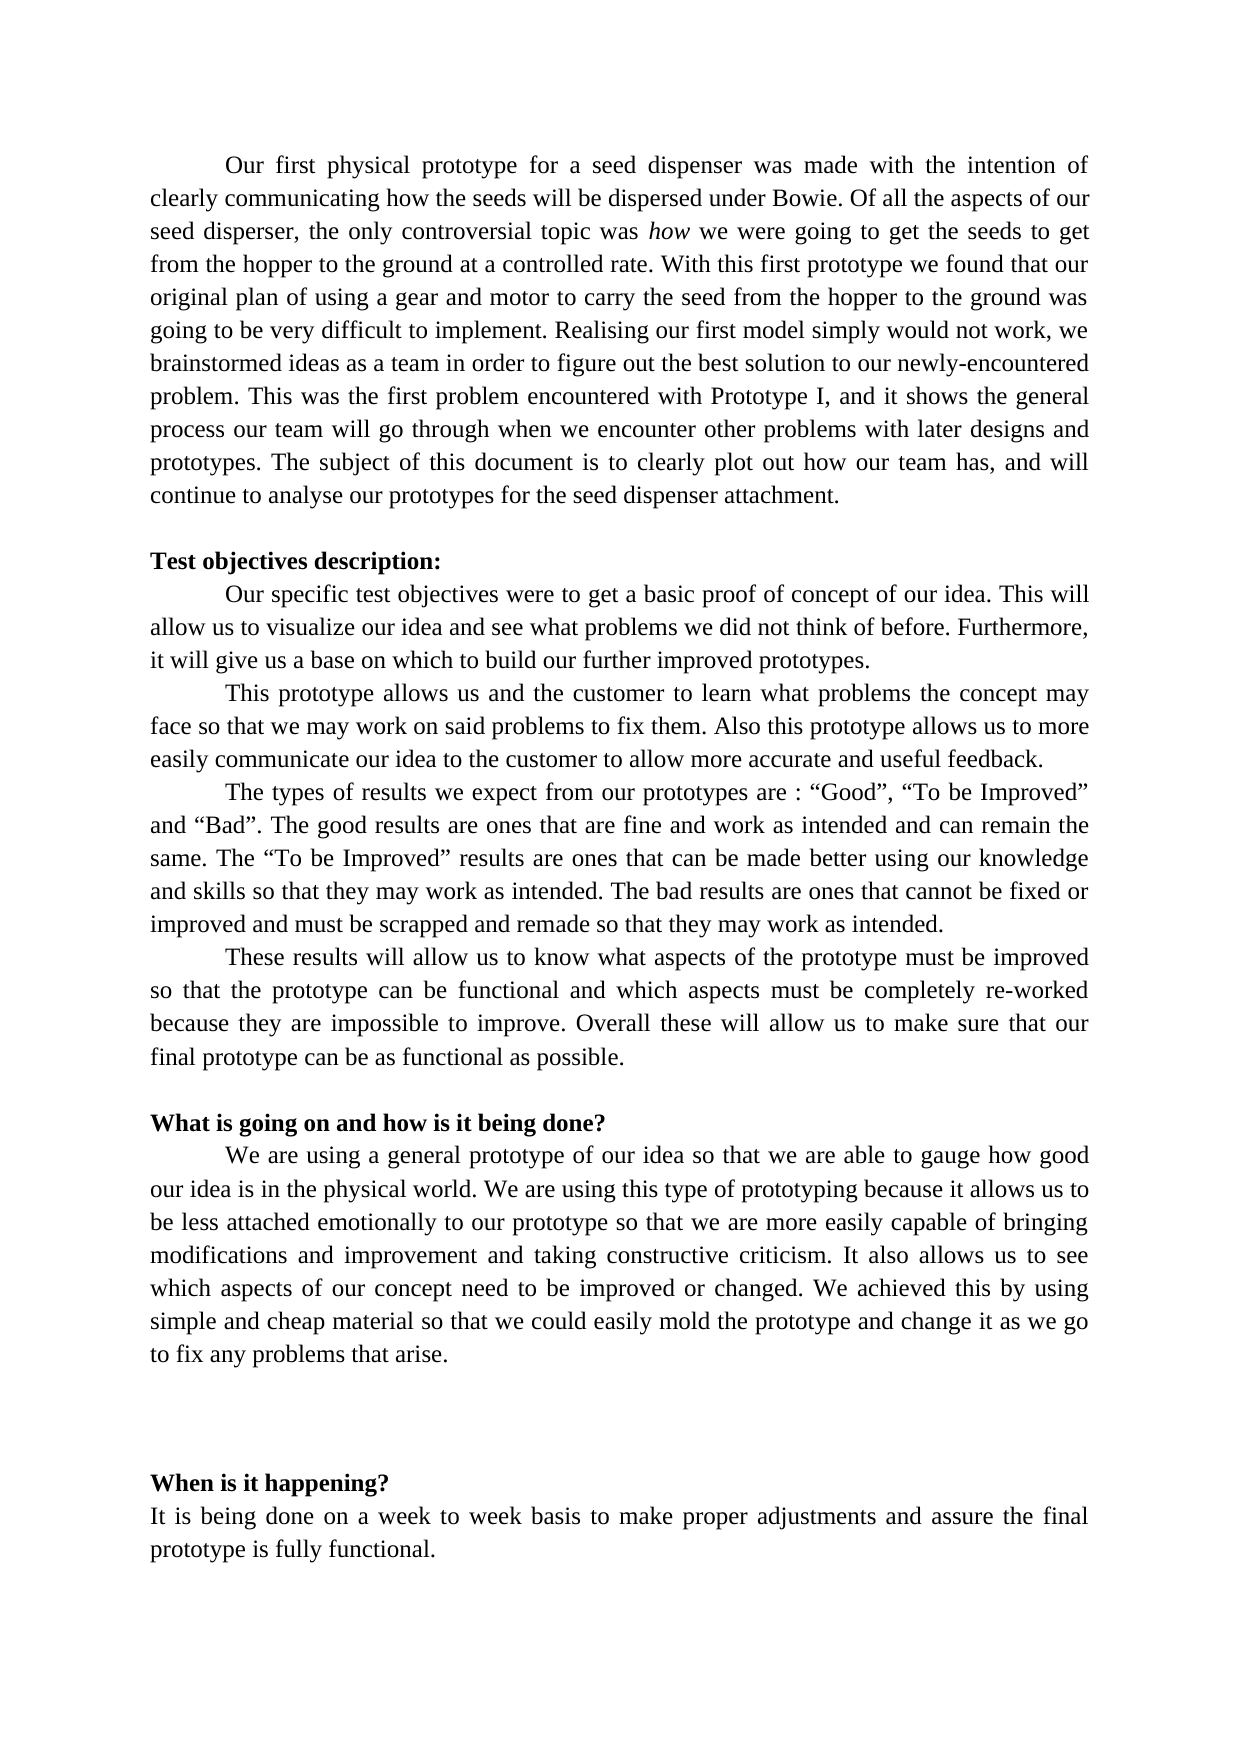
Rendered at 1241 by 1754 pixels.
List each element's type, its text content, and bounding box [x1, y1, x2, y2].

text We are using a general prototype of our idea so that we are able to gauge how good our idea is in the physical world. We are using this type of prototyping because it allows us to be less attached emotionally to our prototype so that we are more easily capable of bringing modifications and improvement and taking constructive criticism. It also allows us to see which aspects of our concept need to be improved or changed. We achieved this by using simple and cheap material so that we could easily mold the prototype and change it as we go to fix any problems that arise. [150, 1141, 1090, 1367]
text Our first physical prototype for a seed dispenser was made with the intention of clearly communicating how the seeds will be dispersed under Bowie. Of all the aspects of our seed disperser, the only controversial topic was how we were going to get the seeds to get from the hopper to the ground at a controlled rate. With this first prototype we found that our original plan of using a gear and motor to carry the seed from the hopper to the ground was going to be very difficult to implement. Realising our first model simply would not work, we brainstormed ideas as a team in order to figure out the best solution to our newly-encountered problem. This was the first problem encountered with Prototype I, and it shows the general process our team will go through when we encounter other problems with later designs and prototypes. The subject of this document is to clearly plot out how our team has, and will continue to analyse our prototypes for the seed dispenser attachment. [150, 150, 1090, 509]
text The types of results we expect from our prototypes are : “Good”, “To be Improved” and “Bad”. The good results are ones that are fine and work as intended and can remain the same. The “To be Improved” results are ones that can be made better using our knowledge and skills so that they may work as intended. The bad results are ones that cannot be fixed or improved and must be scrapped and remade so that they may work as intended. [150, 777, 1090, 938]
text This prototype allows us and the customer to learn what problems the concept may face so that we may work on said problems to fix them. Also this prototype allows us to more easily communicate our idea to the customer to allow more accurate and useful feedback. [150, 678, 1090, 773]
text It is being done on a week to week basis to make proper adjustments and assure the final prototype is fully functional. [150, 1501, 1090, 1563]
text When is it happening? [150, 1468, 1090, 1497]
text Our specific test objectives were to get a basic proof of concept of our idea. This will allow us to visualize our idea and see what problems we did not think of before. Furthermore, it will give us a base on which to build our further improved prototypes. [150, 579, 1090, 674]
text These results will allow us to know what aspects of the prototype must be improved so that the prototype can be functional and which aspects must be completely re-worked because they are impossible to improve. Overall these will allow us to make sure that our final prototype can be as functional as possible. [150, 942, 1090, 1070]
text Test objectives description: [150, 546, 1090, 575]
text What is going on and how is it being done? [150, 1108, 1090, 1136]
